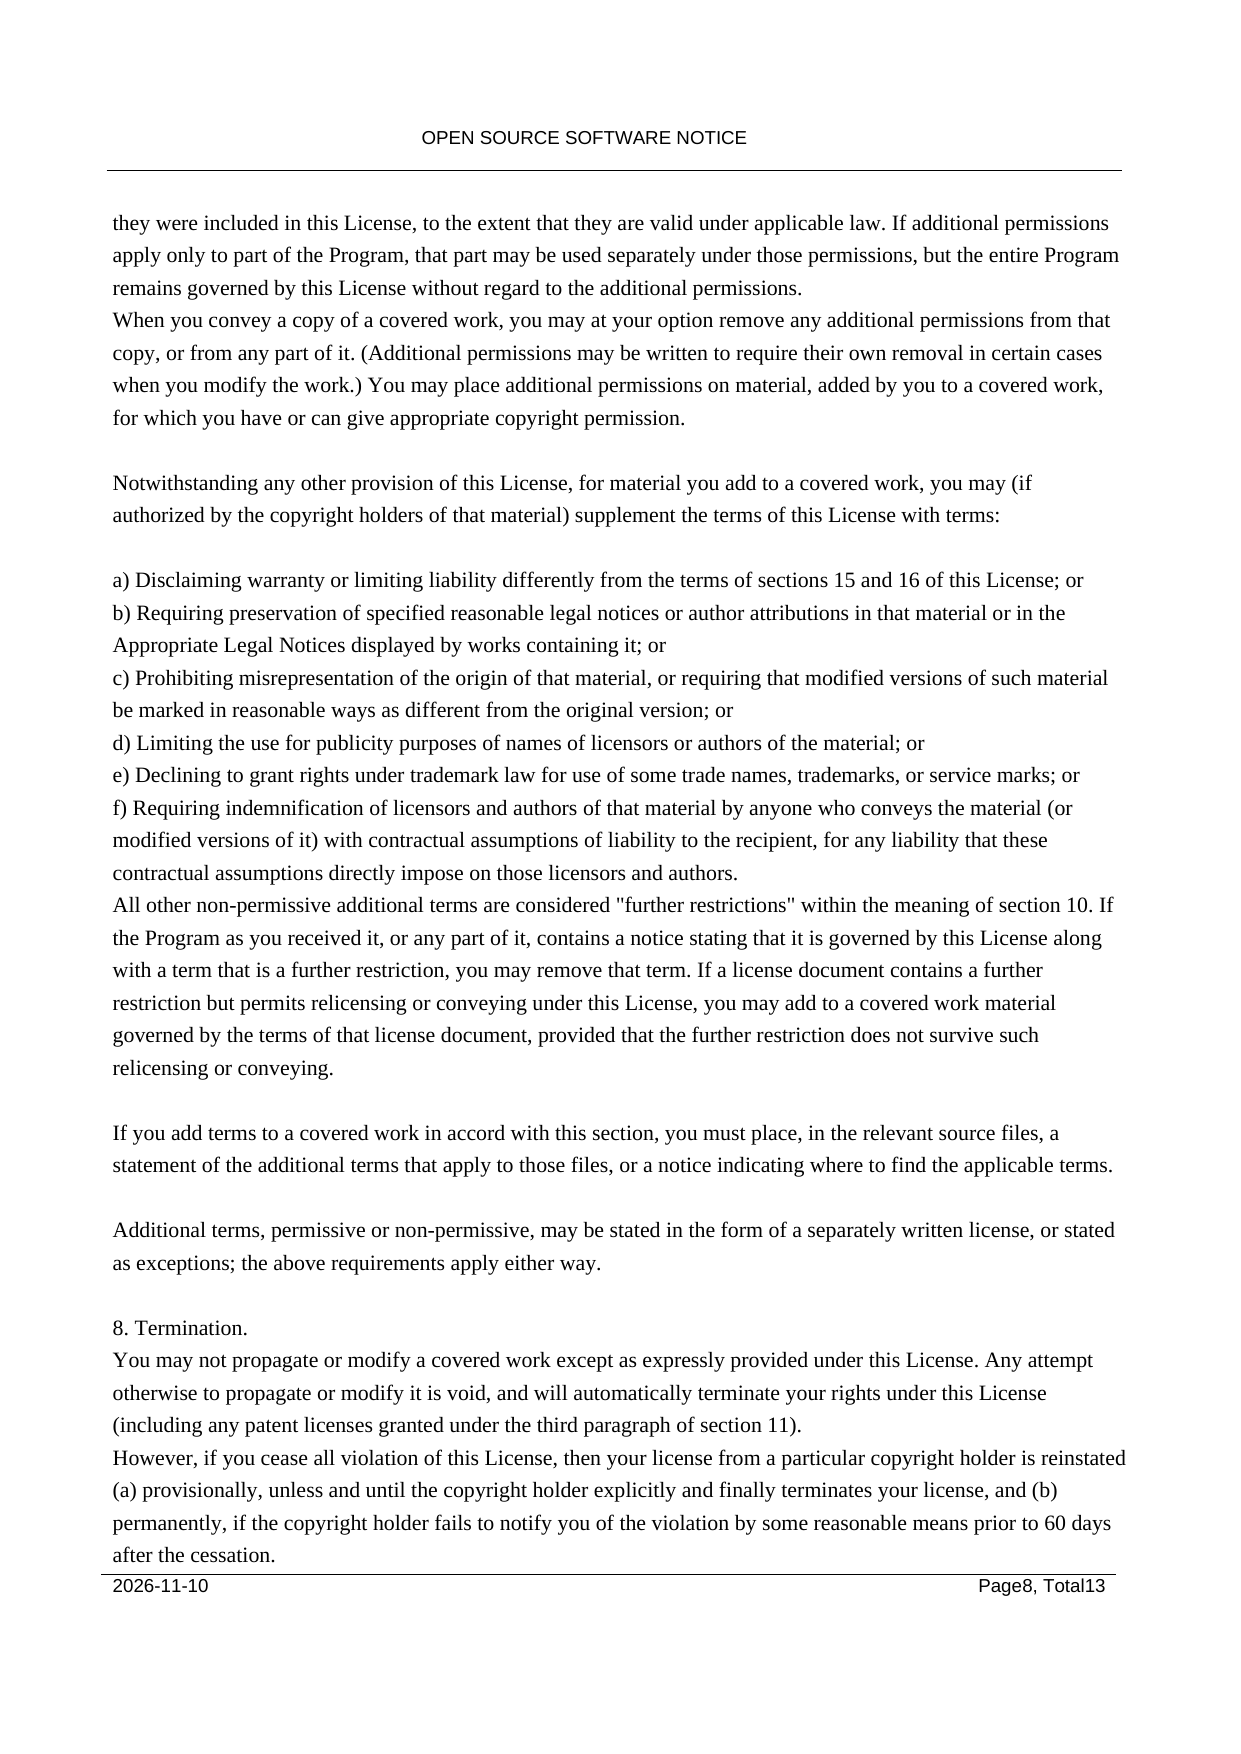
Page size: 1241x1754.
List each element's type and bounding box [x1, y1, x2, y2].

text [112, 206, 1128, 1571]
